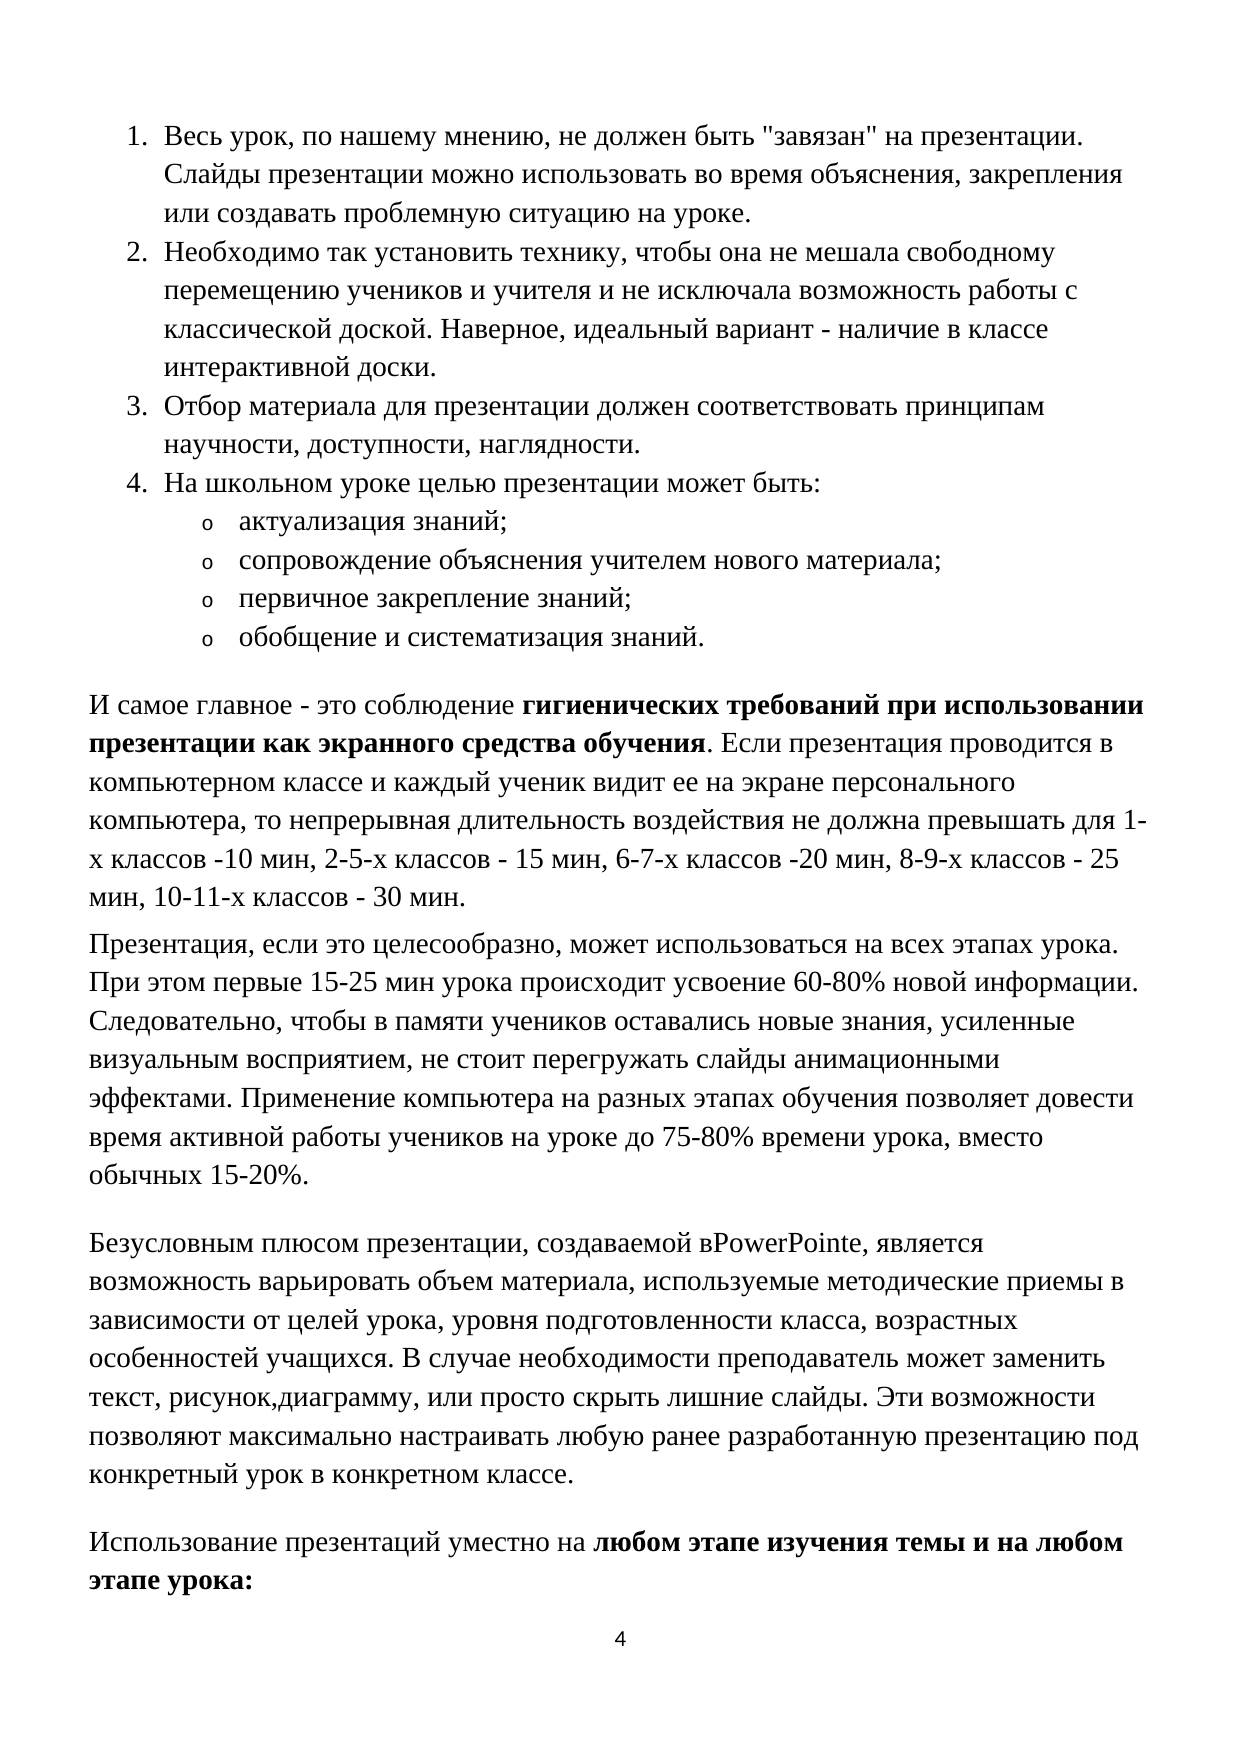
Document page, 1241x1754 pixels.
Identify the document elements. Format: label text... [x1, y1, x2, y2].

list сопровождение объяснения учителем нового материала; [201, 542, 1152, 576]
text Презентация, если это целесообразно, может использоваться на всех этапах урока. При этом первые 15-25 мин урока происходит усвоение 60-80% новой информации. Следовательно, чтобы в памяти учеников оставались новые знания, усиленные визуальным восприятием, не стоит перегружать слайды анимационными эффектами. Применение компьютера на разных этапах обучения позволяет довести время активной работы учеников на уроке до 75-80% времени урока, вместо обычных 15-20%. [89, 926, 1152, 1191]
list обобщение и систематизация знаний. [201, 619, 1152, 653]
text И самое главное - это соблюдение гигиенических требований при использовании презентации как экранного средства обучения. Если презентация проводится в компьютерном классе и каждый ученик видит ее на экране персонального компьютера, то непрерывная длительность воздействия не должна превышать для 1-х классов -10 мин, 2-5-х классов - 15 мин, 6-7-х классов -20 мин, 8-9-х классов - 25 мин, 10-11-х классов - 30 мин. [89, 687, 1152, 913]
list На школьном уроке целью презентации может быть: [126, 465, 1152, 498]
list Отбор материала для презентации должен соответствовать принципам научности, доступности, наглядности. [126, 388, 1152, 460]
list Необходимо так установить технику, чтобы она не мешала свободному перемещению учеников и учителя и не исключала возможность работы с классической доской. Наверное, идеальный вариант - наличие в классе интерактивной доски. [126, 234, 1152, 383]
list первичное закрепление знаний; [201, 581, 1152, 614]
list актуализация знаний; [201, 503, 1152, 537]
text Безусловным плюсом презентации, создаваемой вPowerPointе, является возможность варьировать объем материала, используемые методические приемы в зависимости от целей урока, уровня подготовленности класса, возрастных особенностей учащихся. В случае необходимости преподаватель может заменить текст, рисунок,диаграмму, или просто скрыть лишние слайды. Эти возможности позволяют максимально настраивать любую ранее разработанную презентацию под конкретный урок в конкретном классе. [89, 1225, 1152, 1490]
list Весь урок, по нашему мнению, не должен быть "завязан" на презентации. Слайды презентации можно использовать во время объяснения, закрепления или создавать проблемную ситуацию на уроке. [126, 118, 1152, 229]
text Использование презентаций уместно на любом этапе изучения темы и на любом этапе урока: [89, 1524, 1152, 1596]
